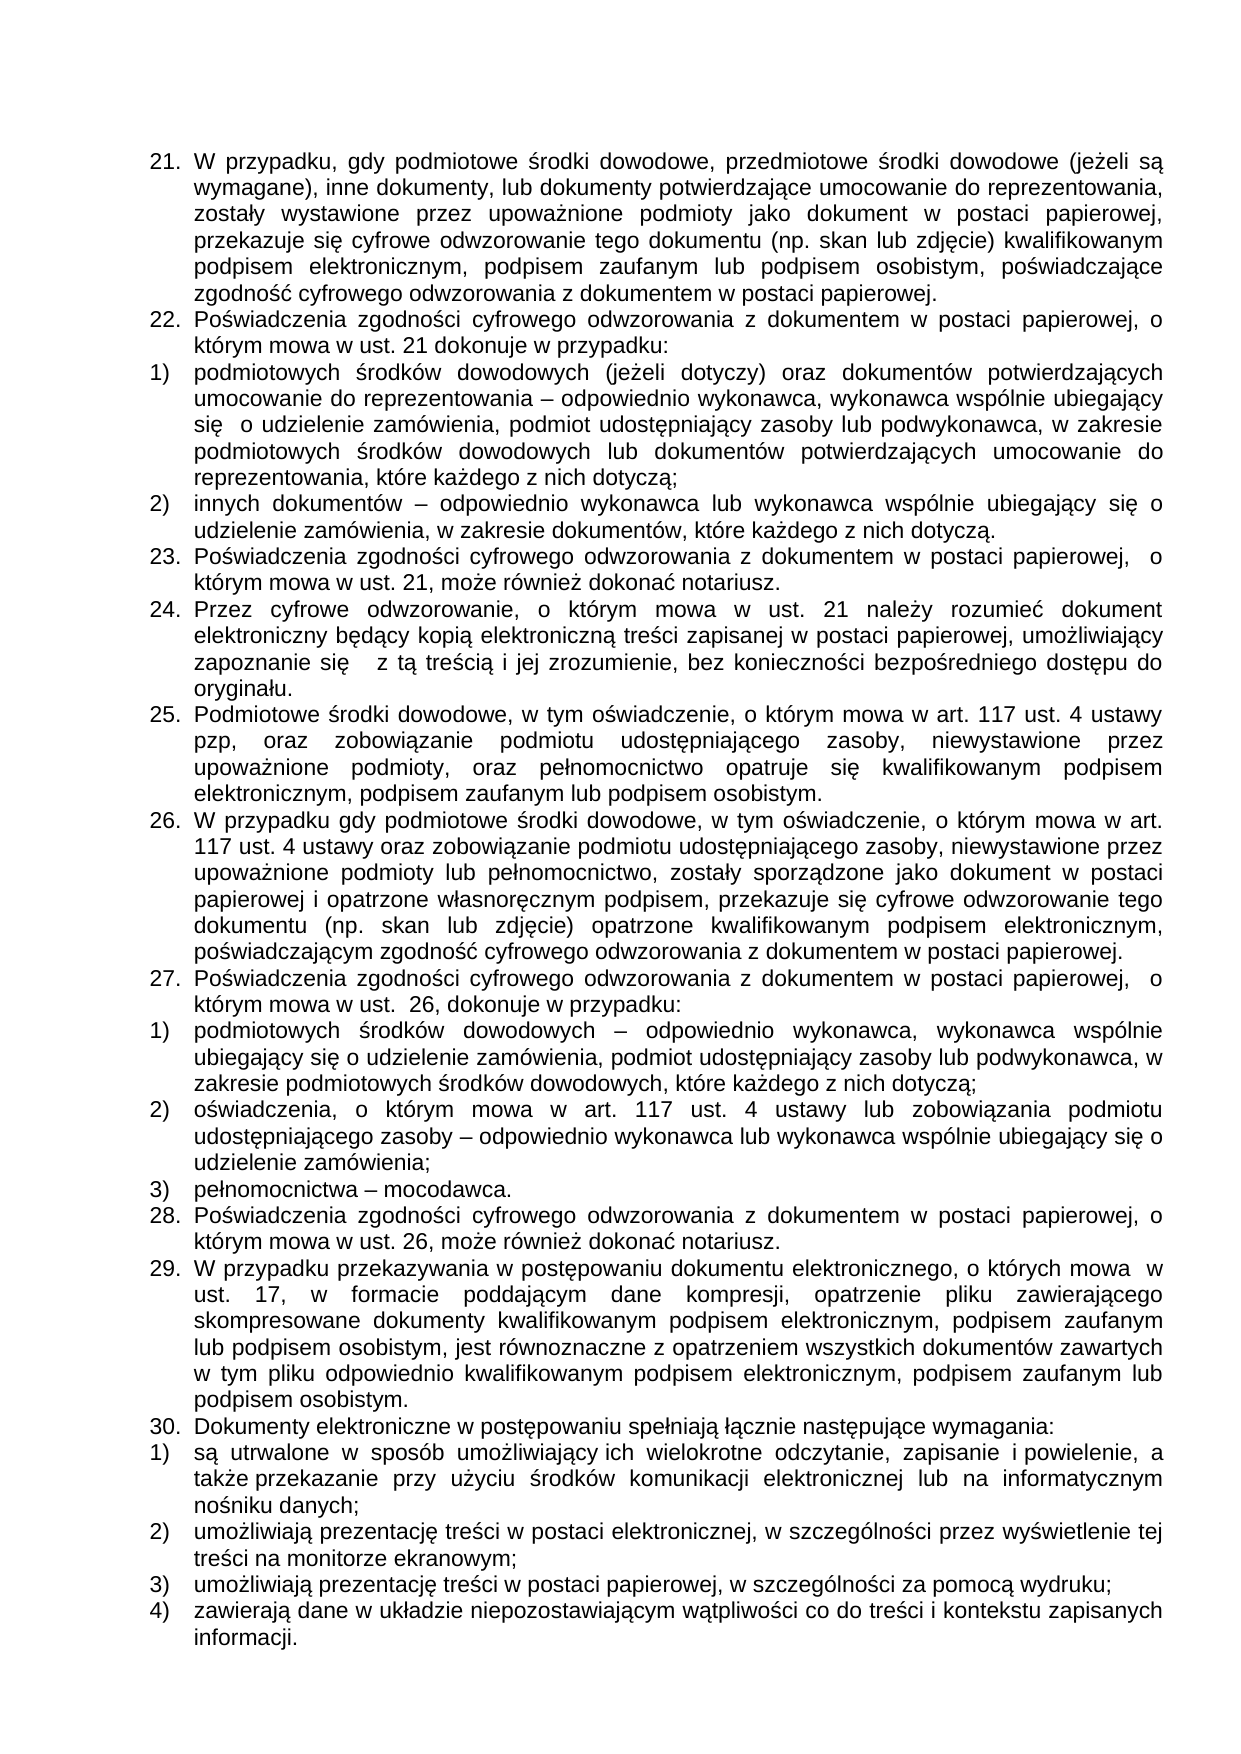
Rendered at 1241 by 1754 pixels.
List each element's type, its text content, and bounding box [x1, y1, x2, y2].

list Poświadczenia zgodności cyfrowego odwzorowania z dokumentem w postaci papierowej, o którym mowa w ust. 21 dokonuje w przypadku: [149, 306, 1163, 358]
list pełnomocnictwa – mocodawca. [149, 1176, 1163, 1202]
list Dokumenty elektroniczne w postępowaniu spełniają łącznie następujące wymagania: [149, 1413, 1163, 1439]
list są utrwalone w sposób umożliwiający ich wielokrotne odczytanie, zapisanie i powielenie, a także przekazanie przy użyciu środków komunikacji elektronicznej lub na informatycznym nośniku danych; [149, 1439, 1163, 1518]
list Poświadczenia zgodności cyfrowego odwzorowania z dokumentem w postaci papierowej, o którym mowa w ust. 21, może również dokonać notariusz. [149, 543, 1163, 596]
list Podmiotowe środki dowodowe, w tym oświadczenie, o którym mowa w art. 117 ust. 4 ustawy pzp, oraz zobowiązanie podmiotu udostępniającego zasoby, niewystawione przez upoważnione podmioty, oraz pełnomocnictwo opatruje się kwalifikowanym podpisem elektronicznym, podpisem zaufanym lub podpisem osobistym. [149, 701, 1163, 807]
list zawierają dane w układzie niepozostawiającym wątpliwości co do treści i kontekstu zapisanych informacji. [149, 1597, 1163, 1650]
list Poświadczenia zgodności cyfrowego odwzorowania z dokumentem w postaci papierowej, o którym mowa w ust. 26, może również dokonać notariusz. [149, 1202, 1163, 1254]
list Poświadczenia zgodności cyfrowego odwzorowania z dokumentem w postaci papierowej, o którym mowa w ust. 26, dokonuje w przypadku: [149, 965, 1163, 1017]
list umożliwiają prezentację treści w postaci elektronicznej, w szczególności przez wyświetlenie tej treści na monitorze ekranowym; [149, 1518, 1163, 1571]
list W przypadku przekazywania w postępowaniu dokumentu elektronicznego, o których mowa w ust. 17, w formacie poddającym dane kompresji, opatrzenie pliku zawierającego skompresowane dokumenty kwalifikowanym podpisem elektronicznym, podpisem zaufanym lub podpisem osobistym, jest równoznaczne z opatrzeniem wszystkich dokumentów zawartych w tym pliku odpowiednio kwalifikowanym podpisem elektronicznym, podpisem zaufanym lub podpisem osobistym. [149, 1254, 1163, 1413]
list W przypadku, gdy podmiotowe środki dowodowe, przedmiotowe środki dowodowe (jeżeli są wymagane), inne dokumenty, lub dokumenty potwierdzające umocowanie do reprezentowania, zostały wystawione przez upoważnione podmioty jako dokument w postaci papierowej, przekazuje się cyfrowe odwzorowanie tego dokumentu (np. skan lub zdjęcie) kwalifikowanym podpisem elektronicznym, podpisem zaufanym lub podpisem osobistym, poświadczające zgodność cyfrowego odwzorowania z dokumentem w postaci papierowej. [149, 148, 1163, 306]
list innych dokumentów – odpowiednio wykonawca lub wykonawca wspólnie ubiegający się o udzielenie zamówienia, w zakresie dokumentów, które każdego z nich dotyczą. [149, 490, 1163, 543]
list W przypadku gdy podmiotowe środki dowodowe, w tym oświadczenie, o którym mowa w art. 117 ust. 4 ustawy oraz zobowiązanie podmiotu udostępniającego zasoby, niewystawione przez upoważnione podmioty lub pełnomocnictwo, zostały sporządzone jako dokument w postaci papierowej i opatrzone własnoręcznym podpisem, przekazuje się cyfrowe odwzorowanie tego dokumentu (np. skan lub zdjęcie) opatrzone kwalifikowanym podpisem elektronicznym, poświadczającym zgodność cyfrowego odwzorowania z dokumentem w postaci papierowej. [149, 807, 1163, 965]
list podmiotowych środków dowodowych – odpowiednio wykonawca, wykonawca wspólnie ubiegający się o udzielenie zamówienia, podmiot udostępniający zasoby lub podwykonawca, w zakresie podmiotowych środków dowodowych, które każdego z nich dotyczą; [149, 1017, 1163, 1096]
list umożliwiają prezentację treści w postaci papierowej, w szczególności za pomocą wydruku; [149, 1571, 1163, 1597]
list podmiotowych środków dowodowych (jeżeli dotyczy) oraz dokumentów potwierdzających umocowanie do reprezentowania – odpowiednio wykonawca, wykonawca wspólnie ubiegający się o udzielenie zamówienia, podmiot udostępniający zasoby lub podwykonawca, w zakresie podmiotowych środków dowodowych lub dokumentów potwierdzających umocowanie do reprezentowania, które każdego z nich dotyczą; [149, 358, 1163, 490]
list Przez cyfrowe odwzorowanie, o którym mowa w ust. 21 należy rozumieć dokument elektroniczny będący kopią elektroniczną treści zapisanej w postaci papierowej, umożliwiający zapoznanie się z tą treścią i jej zrozumienie, bez konieczności bezpośredniego dostępu do oryginału. [149, 596, 1163, 701]
list oświadczenia, o którym mowa w art. 117 ust. 4 ustawy lub zobowiązania podmiotu udostępniającego zasoby – odpowiednio wykonawca lub wykonawca wspólnie ubiegający się o udzielenie zamówienia; [149, 1096, 1163, 1176]
